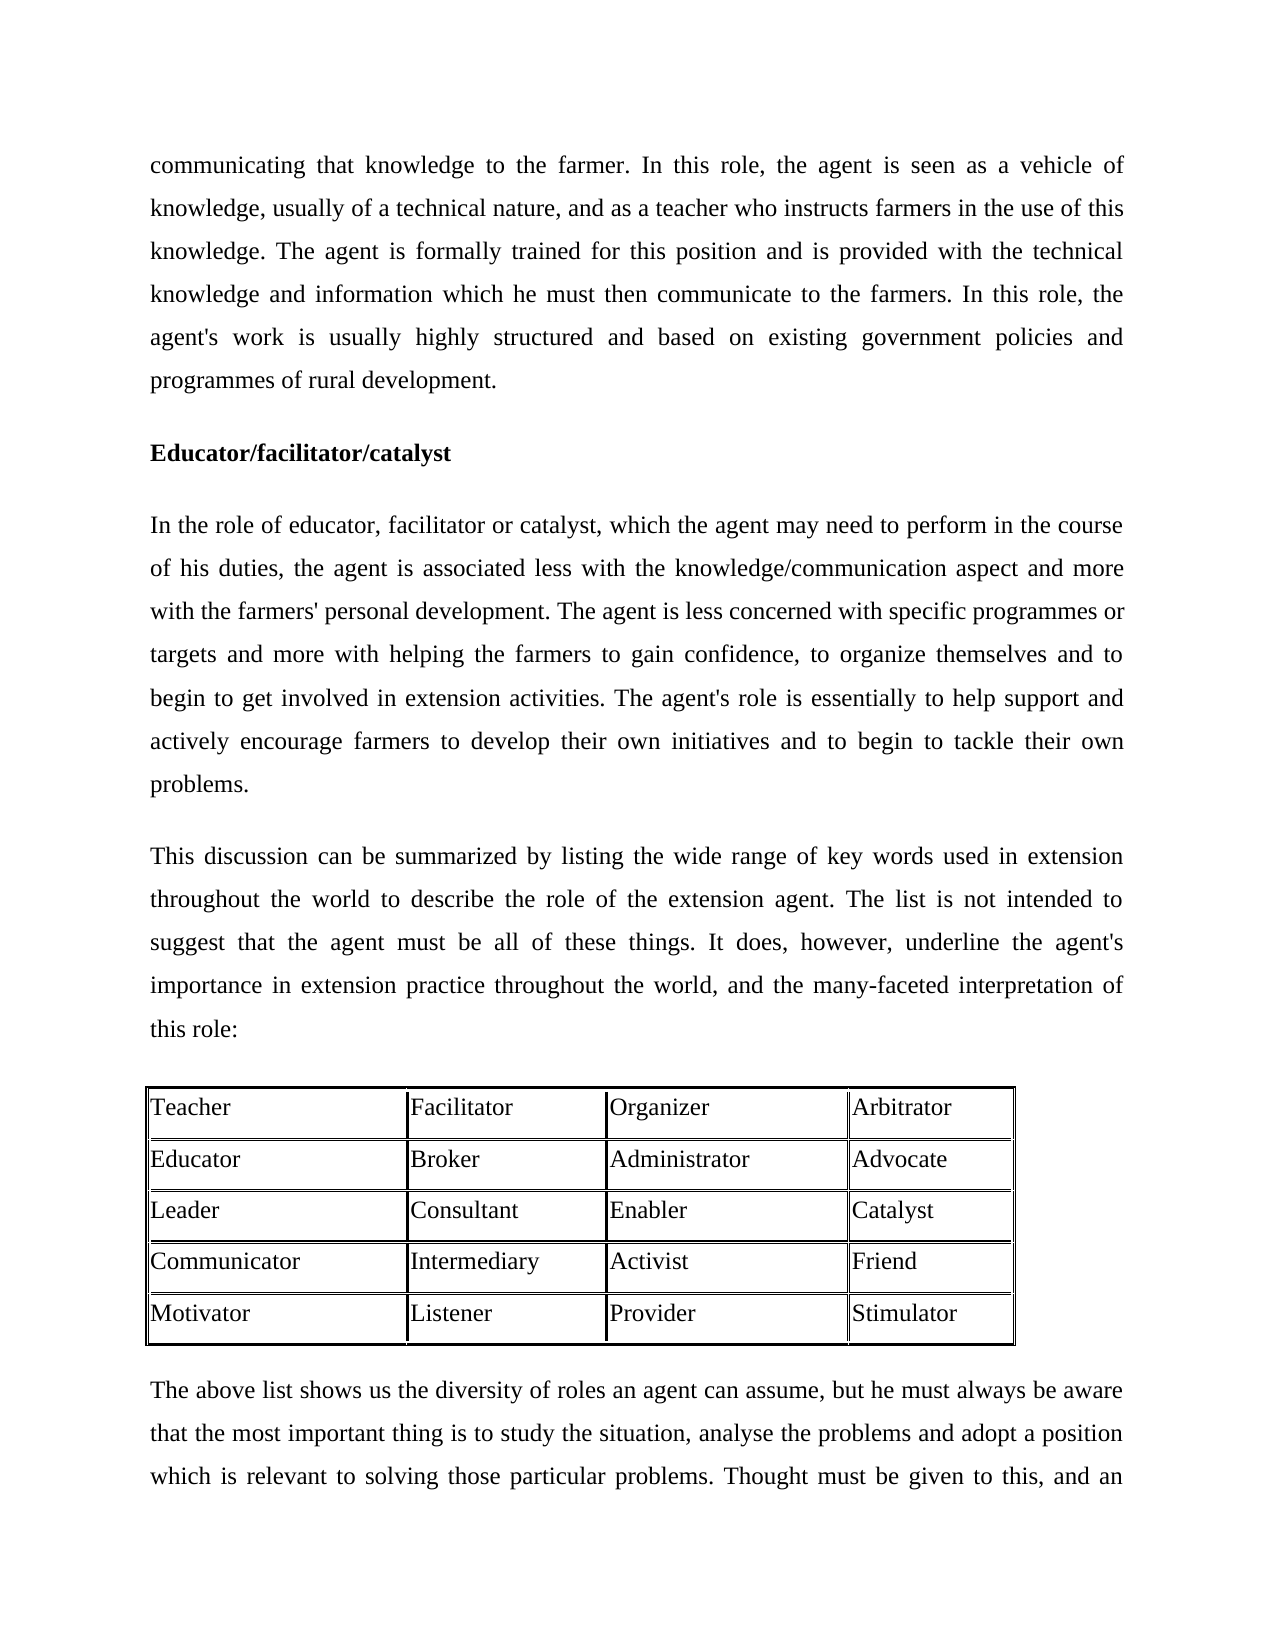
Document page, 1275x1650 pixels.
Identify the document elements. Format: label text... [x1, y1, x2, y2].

table_cell Intermediary [409, 1244, 605, 1291]
table_cell Friend [850, 1240, 1013, 1291]
table_header Teacher [149, 1088, 407, 1137]
table_cell Motivator [149, 1291, 407, 1343]
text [150, 150, 1125, 394]
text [150, 1375, 1125, 1490]
text In the role of educator, facilitator or catalyst, which the agent may need to perform in the course of his duties, the agent is associated less with the knowledge/communication aspect and more with the farmers' personal development. The agent is less concerned with specific programmes or targets and more with helping the farmers to gain confidence, to organize themselves and to begin to get involved in extension activities. The agent's role is essentially to help support and actively encourage farmers to develop their own initiatives and to begin to tackle their own problems. [150, 510, 1125, 798]
table_cell Broker [409, 1141, 605, 1189]
table_cell Leader [147, 1189, 407, 1240]
table_cell Consultant [409, 1192, 605, 1240]
table_header Organizer [606, 1089, 848, 1137]
table_cell Stimulator [849, 1291, 1013, 1343]
table_cell Activist [608, 1244, 847, 1291]
table_cell Advocate [850, 1138, 1013, 1189]
text This discussion can be summarized by listing the wide range of key words used in extension throughout the world to describe the role of the extension agent. The list is not intended to suggest that the agent must be all of these things. It does, however, underline the agent's importance in extension practice throughout the world, and the many-faceted interpretation of this role: [150, 841, 1125, 1042]
table_cell Enabler [608, 1192, 847, 1240]
table_cell Administrator [608, 1141, 847, 1189]
table_header Arbitrator [849, 1089, 1013, 1137]
table_cell Educator [149, 1138, 406, 1189]
table_cell Catalyst [849, 1189, 1014, 1240]
table_cell Communicator [149, 1240, 406, 1291]
table_cell Provider [606, 1295, 848, 1343]
table_header Facilitator [407, 1089, 606, 1137]
text Educator/facilitator/catalyst [150, 438, 1125, 467]
table_cell Listener [407, 1295, 606, 1343]
